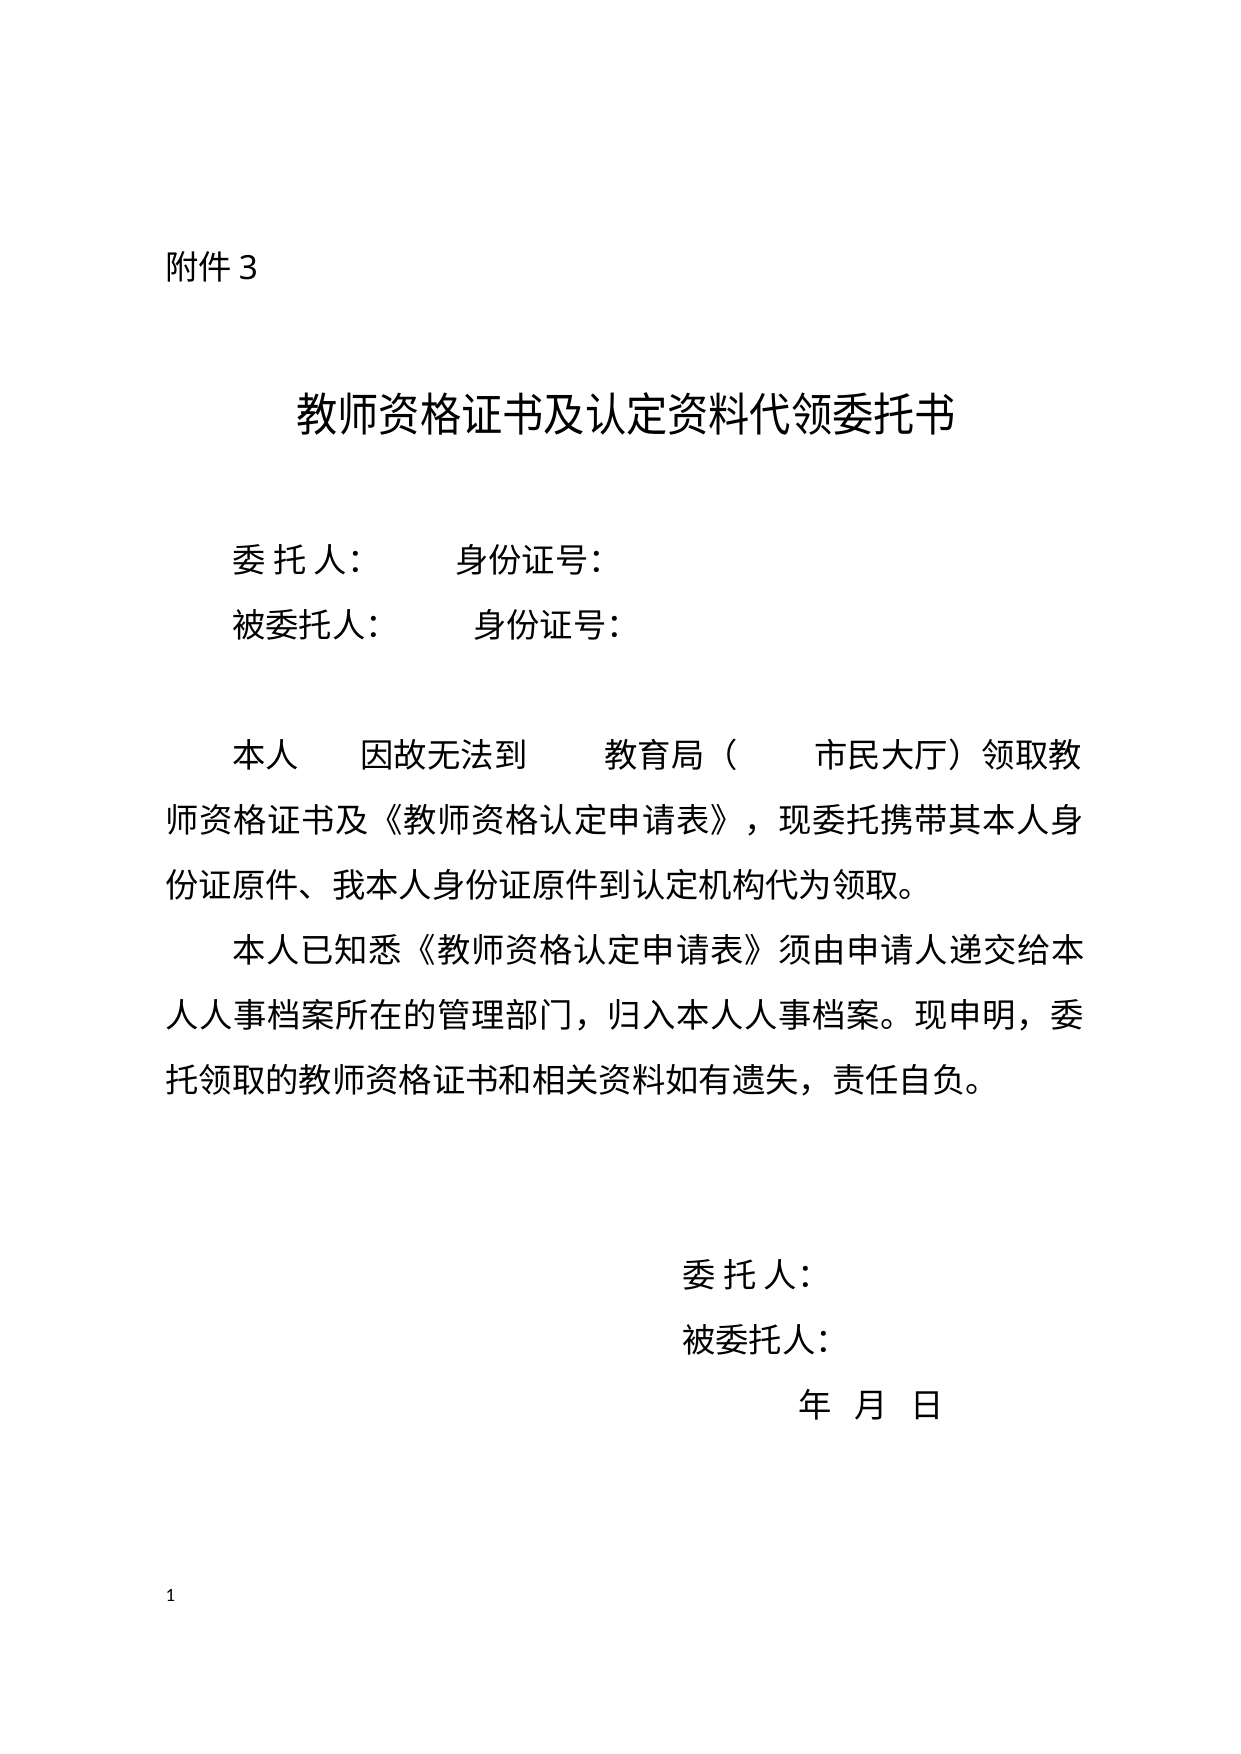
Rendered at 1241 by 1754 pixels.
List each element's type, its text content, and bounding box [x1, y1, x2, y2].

text 教师资格证书及认定资料代领委托书 [165, 363, 1087, 460]
text 本人已知悉《教师资格认定申请表》须由申请人递交给本人人事档案所在的管理部门，归入本人人事档案。现申明，委托领取的教师资格证书和相关资料如有遗失，责任自负。 [165, 915, 1087, 1110]
text 被委托人： 身份证号： [165, 590, 1087, 655]
text 本人 因故无法到 教育局（ 市民大厅）领取教师资格证书及《教师资格认定申请表》，现委托携带其本人身份证原件、我本人身份证原件到认定机构代为领取。 [165, 720, 1087, 915]
text 年 月 日 [165, 1370, 1087, 1435]
text 附件3 [165, 233, 1087, 298]
text 被委托人： [165, 1305, 1087, 1370]
text 委 托 人： 身份证号： [165, 525, 1087, 590]
text 委 托 人： [165, 1240, 1087, 1305]
